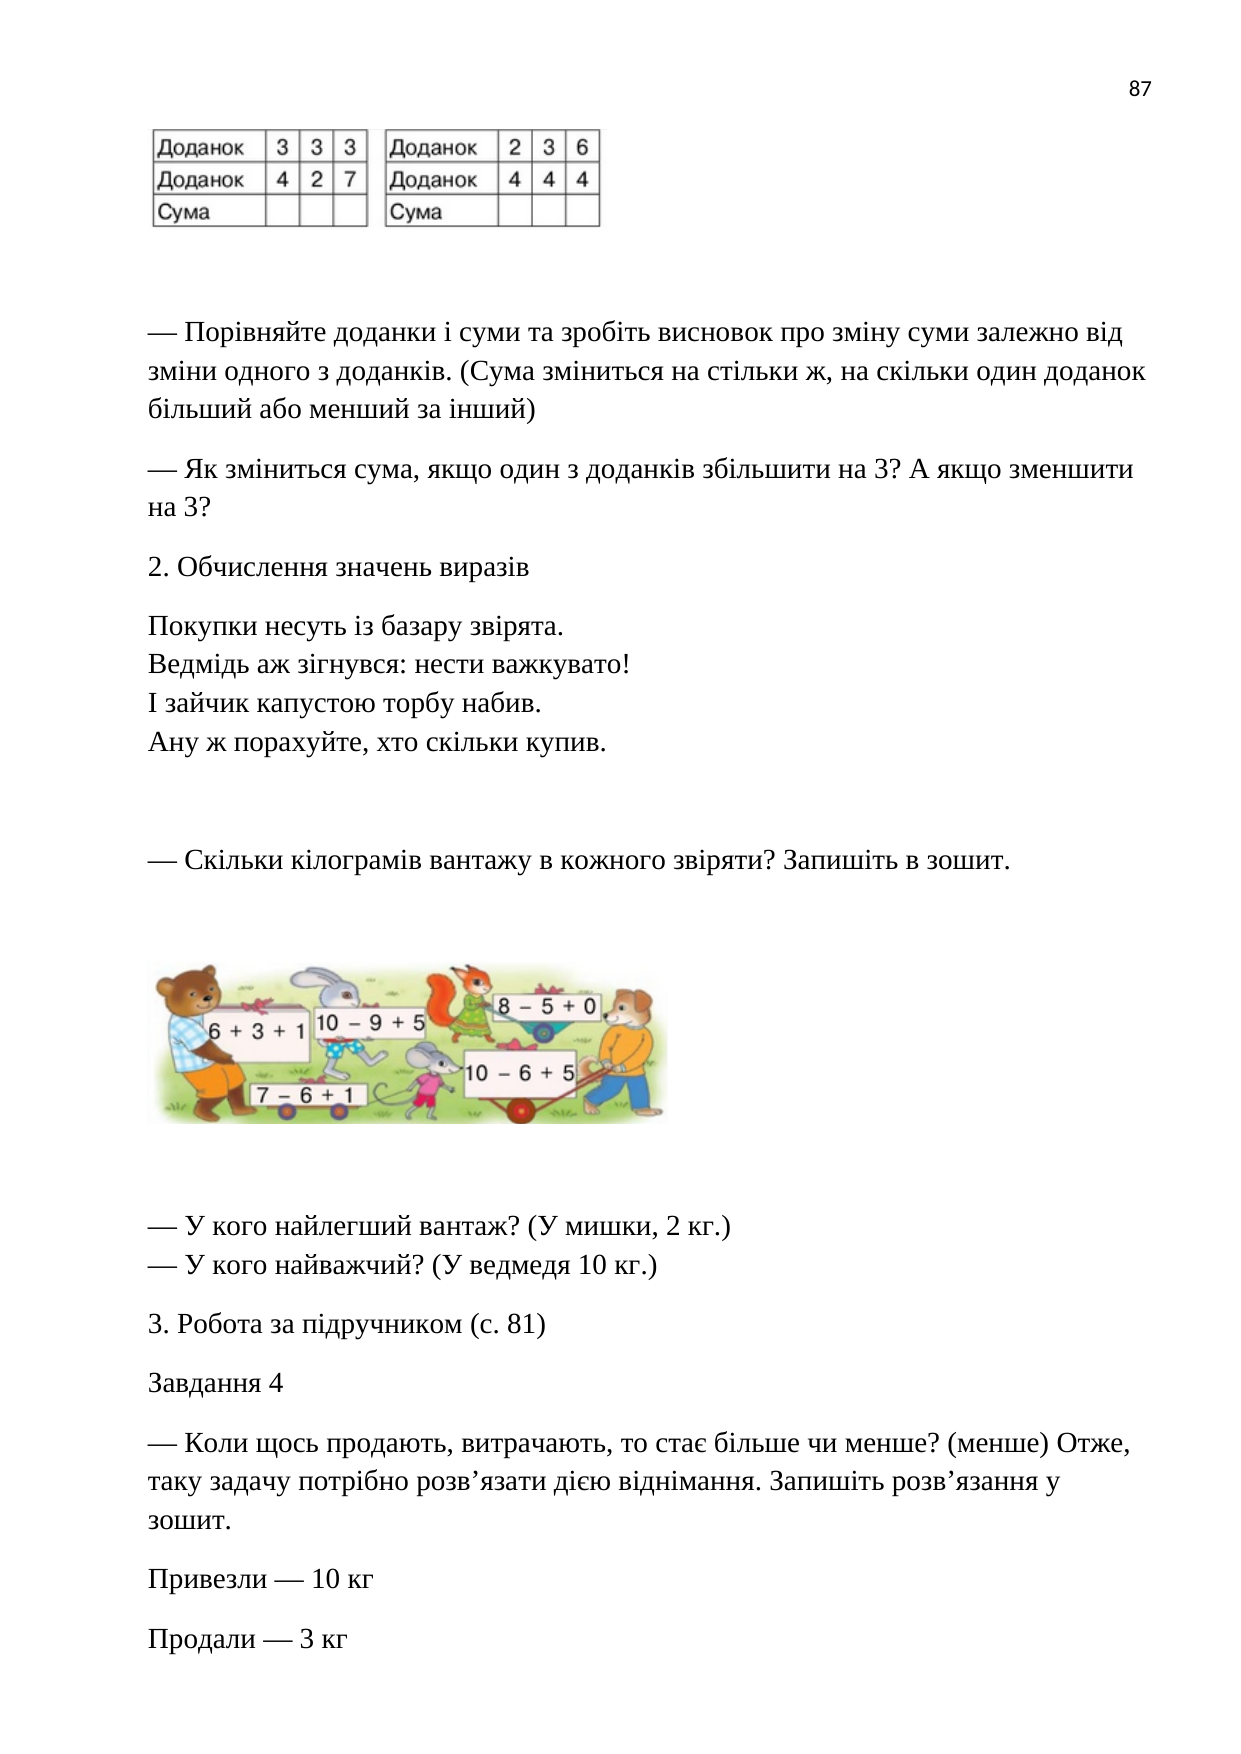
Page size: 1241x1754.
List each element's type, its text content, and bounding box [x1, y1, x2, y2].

text Покупки несуть із базару звірята. Ведмідь аж зігнувся: нести важкувато! І зайчик капустою торбу набив. Ану ж порахуйте, хто скільки купив. [148, 608, 1152, 757]
picture [147, 961, 668, 1124]
picture [147, 129, 607, 230]
text Продали — 3 кг [148, 1621, 1152, 1654]
text — Коли щось продають, витрачають, то стає більше чи менше? (менше) Отже, таку задачу потрібно розв’язати дією віднімання. Запишіть розв’язання у зошит. [148, 1425, 1152, 1536]
text 2. Обчислення значень виразів [148, 549, 1152, 582]
text — Порівняйте доданки і суми та зробіть висновок про зміну суми залежно від зміни одного з доданків. (Сума зміниться на стільки ж, на скільки один доданок більший або менший за інший) [148, 314, 1152, 425]
text Привезли — 10 кг [148, 1561, 1152, 1595]
text — Скільки кілограмів вантажу в кожного звіряти? Запишіть в зошит. [148, 842, 1152, 876]
text — У кого найлегший вантаж? (У мишки, 2 кг.) — У кого найважчий? (У ведмедя 10 кг.) [148, 1208, 1152, 1280]
text 3. Робота за підручником (с. 81) [148, 1306, 1152, 1340]
text Завдання 4 [148, 1366, 1152, 1399]
text — Як зміниться сума, якщо один з доданків збільшити на 3? А якщо зменшити на 3? [148, 451, 1152, 523]
